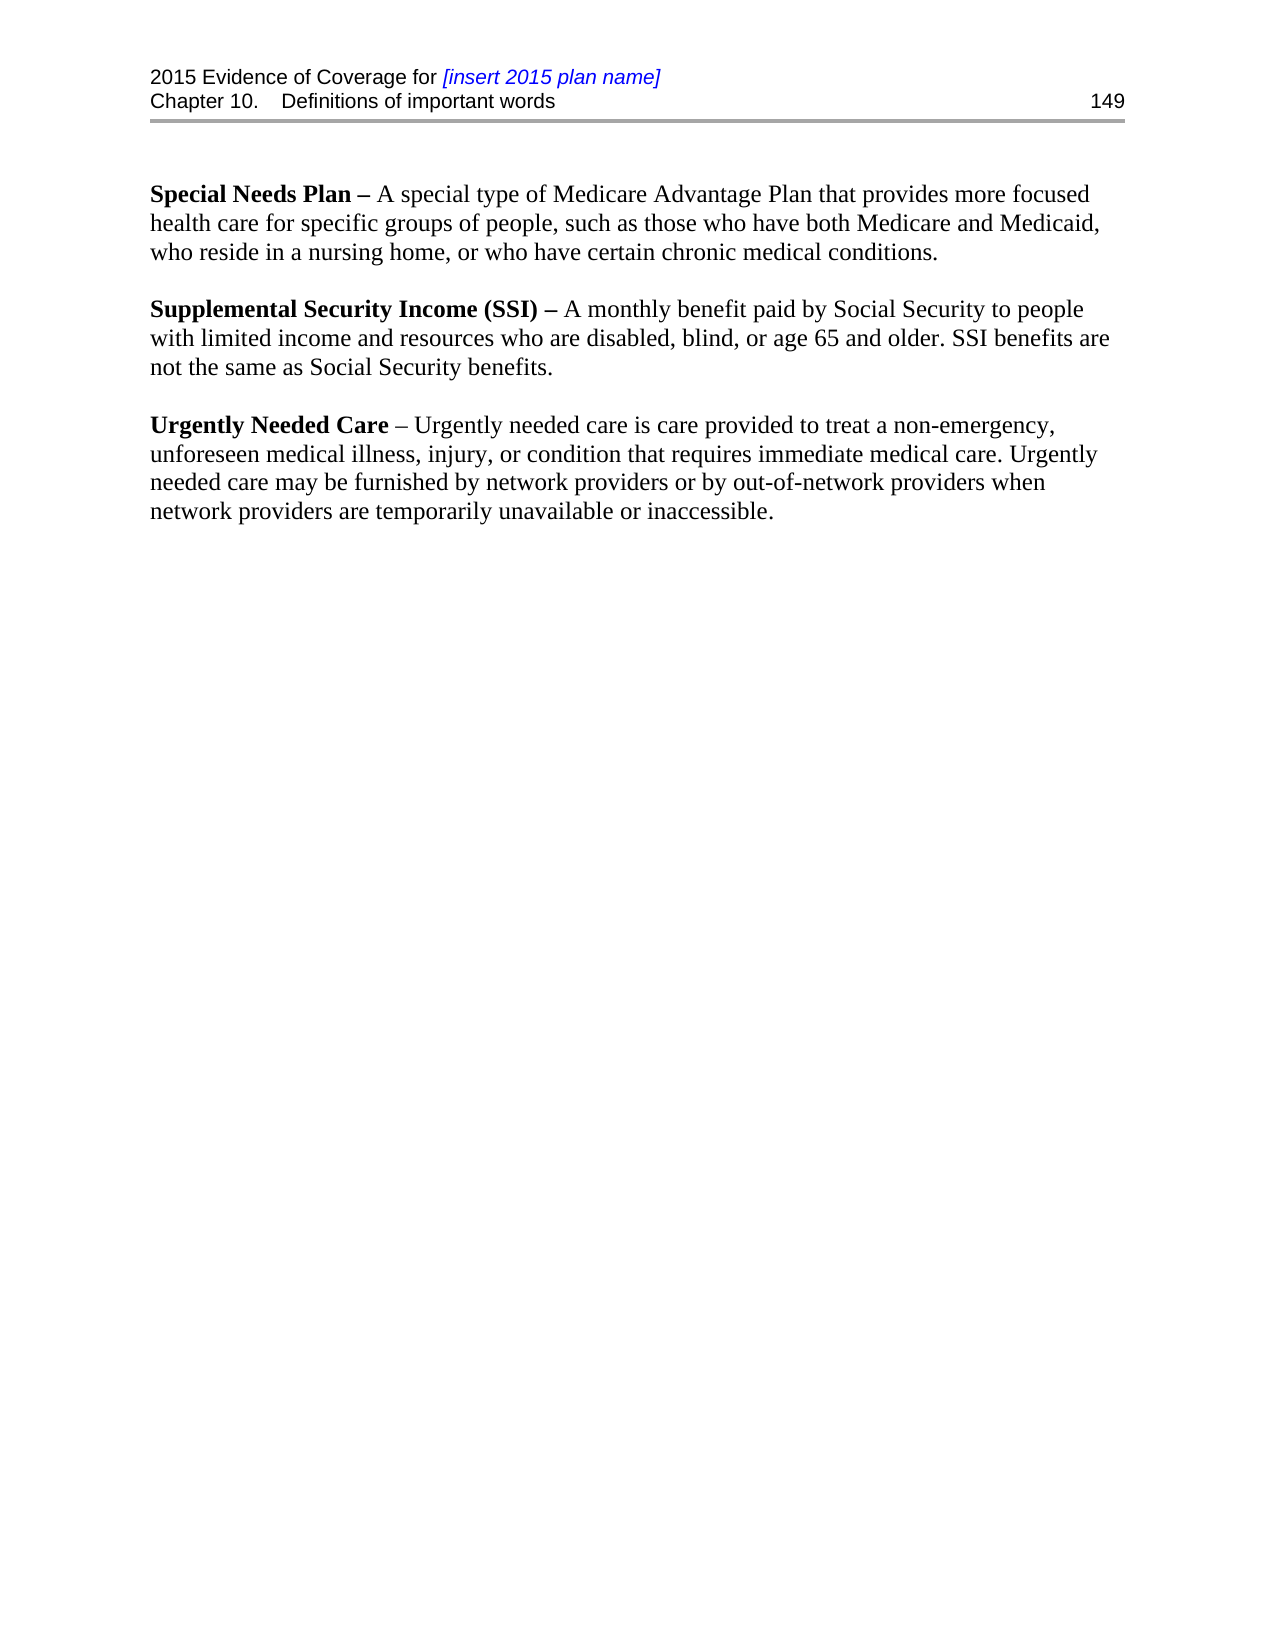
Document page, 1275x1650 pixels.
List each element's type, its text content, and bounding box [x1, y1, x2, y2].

text Supplemental Security Income (SSI) – A monthly benefit paid by Social Security to people with limited income and resources who are disabled, blind, or age 65 and older. SSI benefits are not the same as Social Security benefits. [150, 294, 1125, 381]
text Urgently Needed Care – Urgently needed care is care provided to treat a non-emergency, unforeseen medical illness, injury, or condition that requires immediate medical care. Urgently needed care may be furnished by network providers or by out-of-network providers when network providers are temporarily unavailable or inaccessible. [150, 410, 1125, 525]
text Special Needs Plan – A special type of Medicare Advantage Plan that provides more focused health care for specific groups of people, such as those who have both Medicare and Medicaid, who reside in a nursing home, or who have certain chronic medical conditions. [150, 179, 1125, 265]
